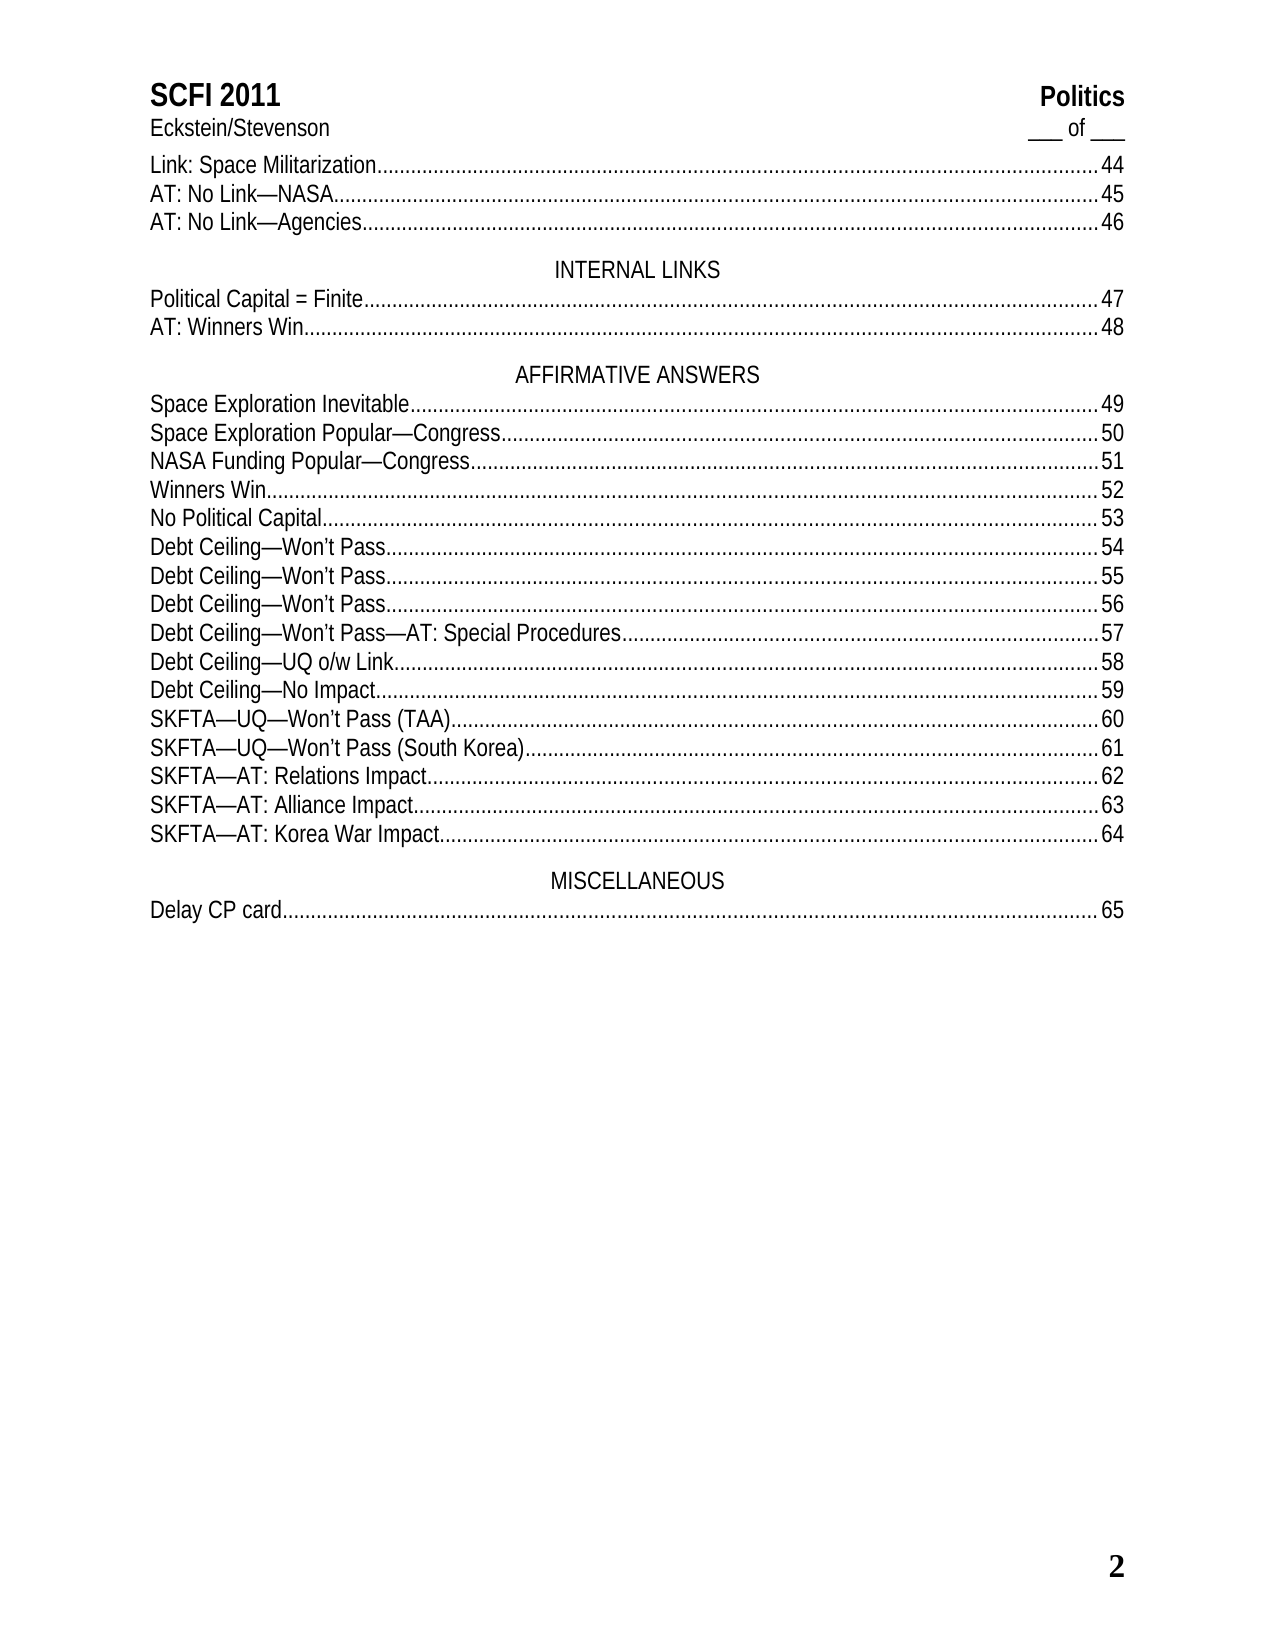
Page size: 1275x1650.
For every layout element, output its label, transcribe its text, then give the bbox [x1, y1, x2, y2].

text SKFTA—AT: Relations Impact 62 [150, 761, 1125, 790]
text NASA Funding Popular—Congress 51 [150, 446, 1125, 475]
text SKFTA—AT: Korea War Impact 64 [150, 818, 1125, 847]
text Debt Ceiling—Won’t Pass—AT: Special Procedures 57 [150, 618, 1125, 647]
text Debt Ceiling—No Impact 59 [150, 675, 1125, 704]
text Debt Ceiling—Won’t Pass 55 [150, 561, 1125, 589]
text Debt Ceiling—Won’t Pass 54 [150, 532, 1125, 561]
text Debt Ceiling—UQ o/w Link 58 [150, 647, 1125, 675]
text AT: No Link—Agencies 46 [150, 207, 1125, 236]
text Link: Space Militarization 44 [150, 150, 1125, 179]
text Space Exploration Popular—Congress 50 [150, 417, 1125, 446]
text SKFTA—UQ—Won’t Pass (TAA) 60 [150, 704, 1125, 733]
text Space Exploration Inevitable 49 [150, 389, 1125, 417]
text SKFTA—AT: Alliance Impact 63 [150, 790, 1125, 818]
text AT: Winners Win 48 [150, 312, 1125, 341]
text No Political Capital 53 [150, 503, 1125, 532]
text MISCELLANEOUS [150, 866, 1125, 895]
text INTERNAL LINKS [150, 255, 1125, 284]
text Debt Ceiling—Won’t Pass 56 [150, 589, 1125, 618]
text Winners Win 52 [150, 475, 1125, 503]
text Delay CP card 65 [150, 895, 1125, 924]
text AT: No Link—NASA 45 [150, 179, 1125, 207]
text Political Capital = Finite 47 [150, 284, 1125, 312]
text SKFTA—UQ—Won’t Pass (South Korea) 61 [150, 733, 1125, 761]
text AFFIRMATIVE ANSWERS [150, 360, 1125, 389]
